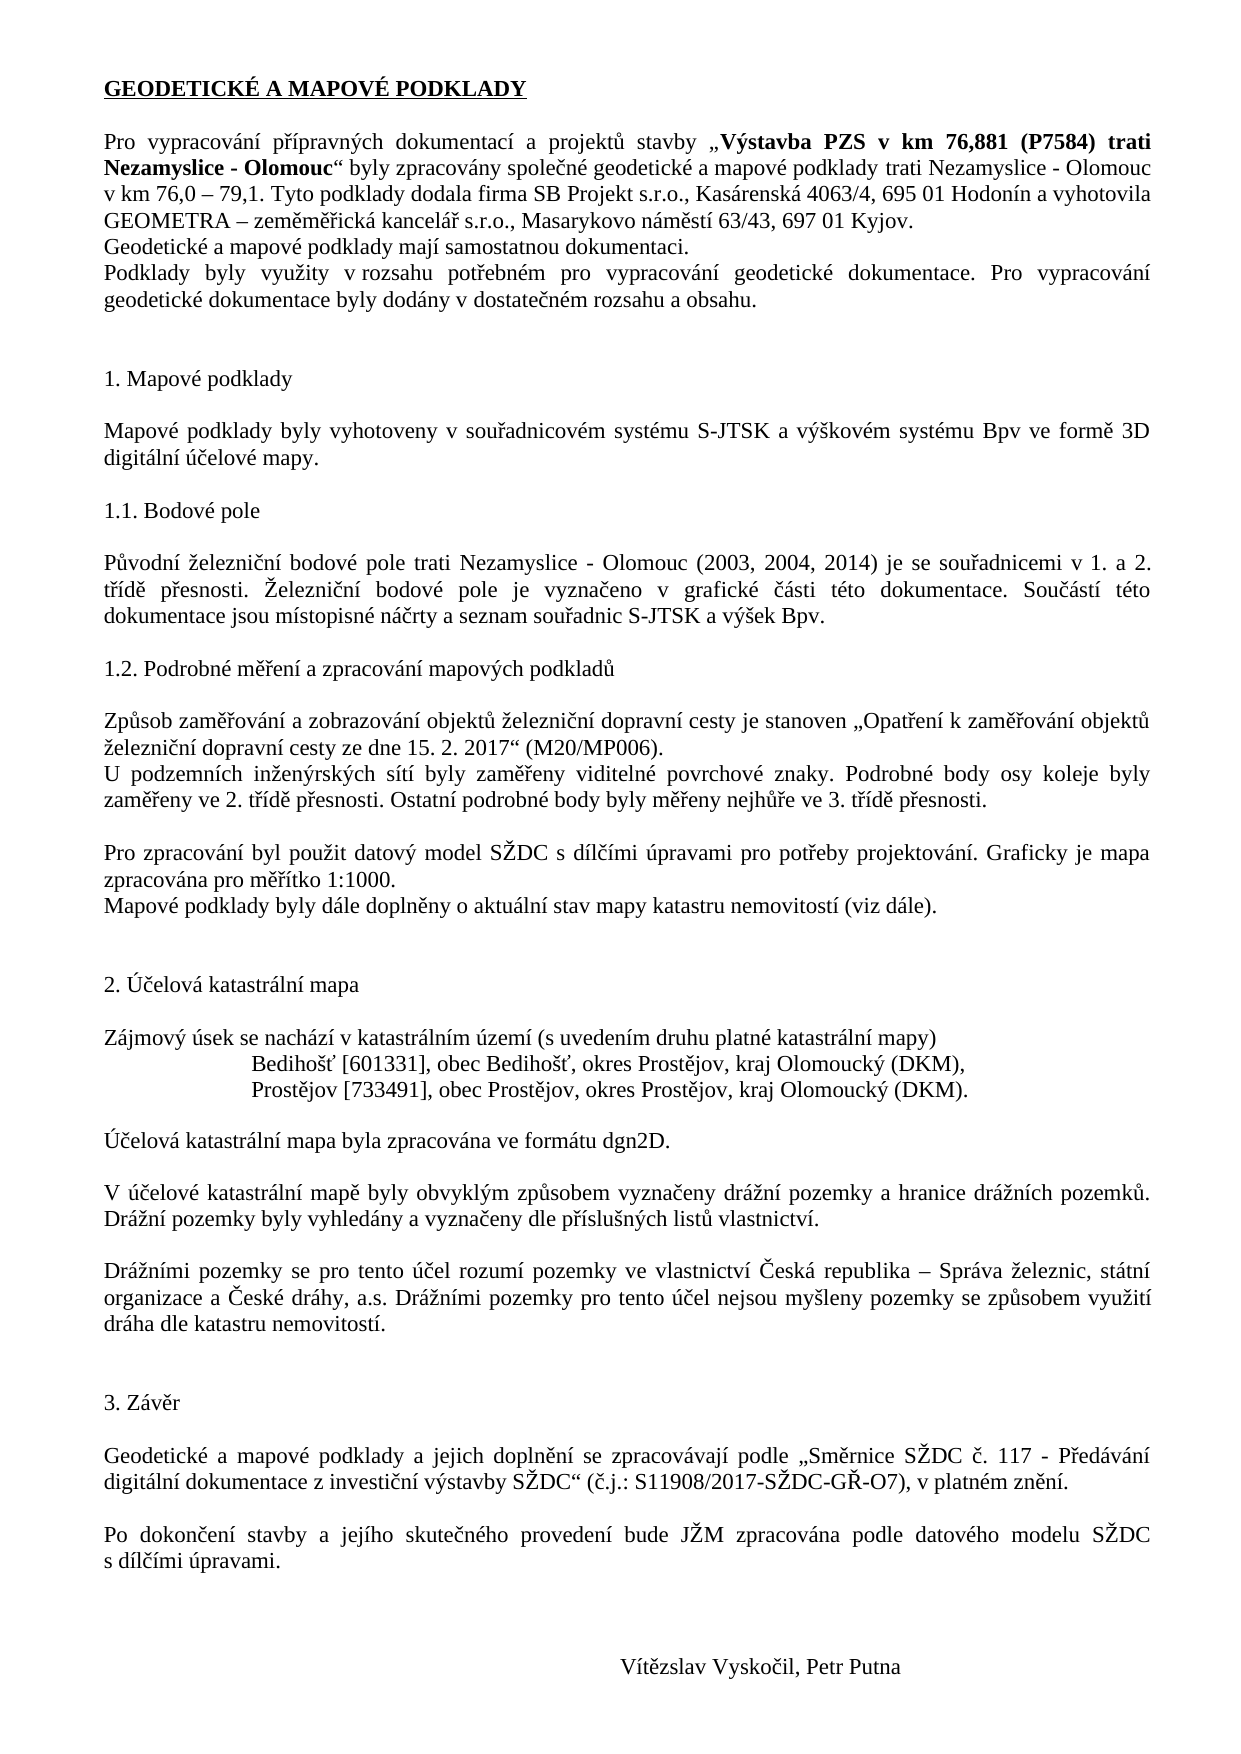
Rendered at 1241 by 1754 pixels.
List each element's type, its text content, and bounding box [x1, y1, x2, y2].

text 2. Účelová katastrální mapa [103, 971, 1152, 997]
text GEODETICKÉ A MAPOVÉ PODKLADY [103, 75, 1152, 101]
text Vítězslav Vyskočil, Petr Putna [546, 1653, 1152, 1679]
text Geodetické a mapové podklady a jejich doplnění se zpracovávají podle „Směrnice SŽDC č. 117 - Předávání digitální dokumentace z investiční výstavby SŽDC“ (č.j.: S11908/2017-SŽDC-GŘ-O7), v platném znění. [103, 1442, 1152, 1495]
text Zájmový úsek se nachází v katastrálním území (s uvedením druhu platné katastrální mapy) [103, 1024, 1152, 1050]
text Prostějov [733491], obec Prostějov, okres Prostějov, kraj Olomoucký (DKM). [177, 1076, 1152, 1103]
text Pro zpracování byl použit datový model SŽDC s dílčími úpravami pro potřeby projektování. Graficky je mapa zpracována pro měřítko 1:1000. [103, 839, 1152, 892]
text Pro vypracování přípravných dokumentací a projektů stavby „Výstavba PZS v km 76,881 (P7584) trati Nezamyslice - Olomouc“ byly zpracovány společné geodetické a mapové podklady trati Nezamyslice - Olomouc v km 76,0 – 79,1. Tyto podklady dodala firma SB Projekt s.r.o., Kasárenská 4063/4, 695 01 Hodonín a vyhotovila GEOMETRA – zeměměřická kancelář s.r.o., Masarykovo náměstí 63/43, 697 01 Kyjov. [103, 128, 1152, 233]
text V účelové katastrální mapě byly obvyklým způsobem vyznačeny drážní pozemky a hranice drážních pozemků. Drážní pozemky byly vyhledány a vyznačeny dle příslušných listů vlastnictví. [103, 1178, 1152, 1231]
text Způsob zaměřování a zobrazování objektů železniční dopravní cesty je stanoven „Opatření k zaměřování objektů železniční dopravní cesty ze dne 15. 2. 2017“ (M20/MP006). [103, 707, 1152, 760]
text Geodetické a mapové podklady mají samostatnou dokumentaci. [103, 233, 1152, 259]
text Původní železniční bodové pole trati Nezamyslice - Olomouc (2003, 2004, 2014) je se souřadnicemi v 1. a 2. třídě přesnosti. Železniční bodové pole je vyznačeno v grafické části této dokumentace. Součástí této dokumentace jsou místopisné náčrty a seznam souřadnic S-JTSK a výšek Bpv. [103, 549, 1152, 628]
text Drážními pozemky se pro tento účel rozumí pozemky ve vlastnictví Česká republika – Správa železnic, státní organizace a České dráhy, a.s. Drážními pozemky pro tento účel nejsou myšleny pozemky se způsobem využití dráha dle katastru nemovitostí. [103, 1258, 1152, 1337]
text U podzemních inženýrských sítí byly zaměřeny viditelné povrchové znaky. Podrobné body osy koleje byly zaměřeny ve 2. třídě přesnosti. Ostatní podrobné body byly měřeny nejhůře ve 3. třídě přesnosti. [103, 760, 1152, 813]
text 1.1. Bodové pole [103, 497, 1152, 523]
list 1. Mapové podklady [103, 365, 1152, 391]
text Mapové podklady byly dále doplněny o aktuální stav mapy katastru nemovitostí (viz dále). [103, 892, 1152, 918]
text Mapové podklady byly vyhotoveny v souřadnicovém systému S-JTSK a výškovém systému Bpv ve formě 3D digitální účelové mapy. [103, 418, 1152, 470]
text Bedihošť [601331], obec Bedihošť, okres Prostějov, kraj Olomoucký (DKM), [177, 1050, 1152, 1076]
text Podklady byly využity v rozsahu potřebném pro vypracování geodetické dokumentace. Pro vypracování geodetické dokumentace byly dodány v dostatečném rozsahu a obsahu. [103, 259, 1152, 312]
text 3. Závěr [103, 1389, 1152, 1416]
text 1.2. Podrobné měření a zpracování mapových podkladů [103, 655, 1152, 681]
text Účelová katastrální mapa byla zpracována ve formátu dgn2D. [103, 1127, 1152, 1154]
text Po dokončení stavby a jejího skutečného provedení bude JŽM zpracována podle datového modelu SŽDC s dílčími úpravami. [103, 1521, 1152, 1574]
